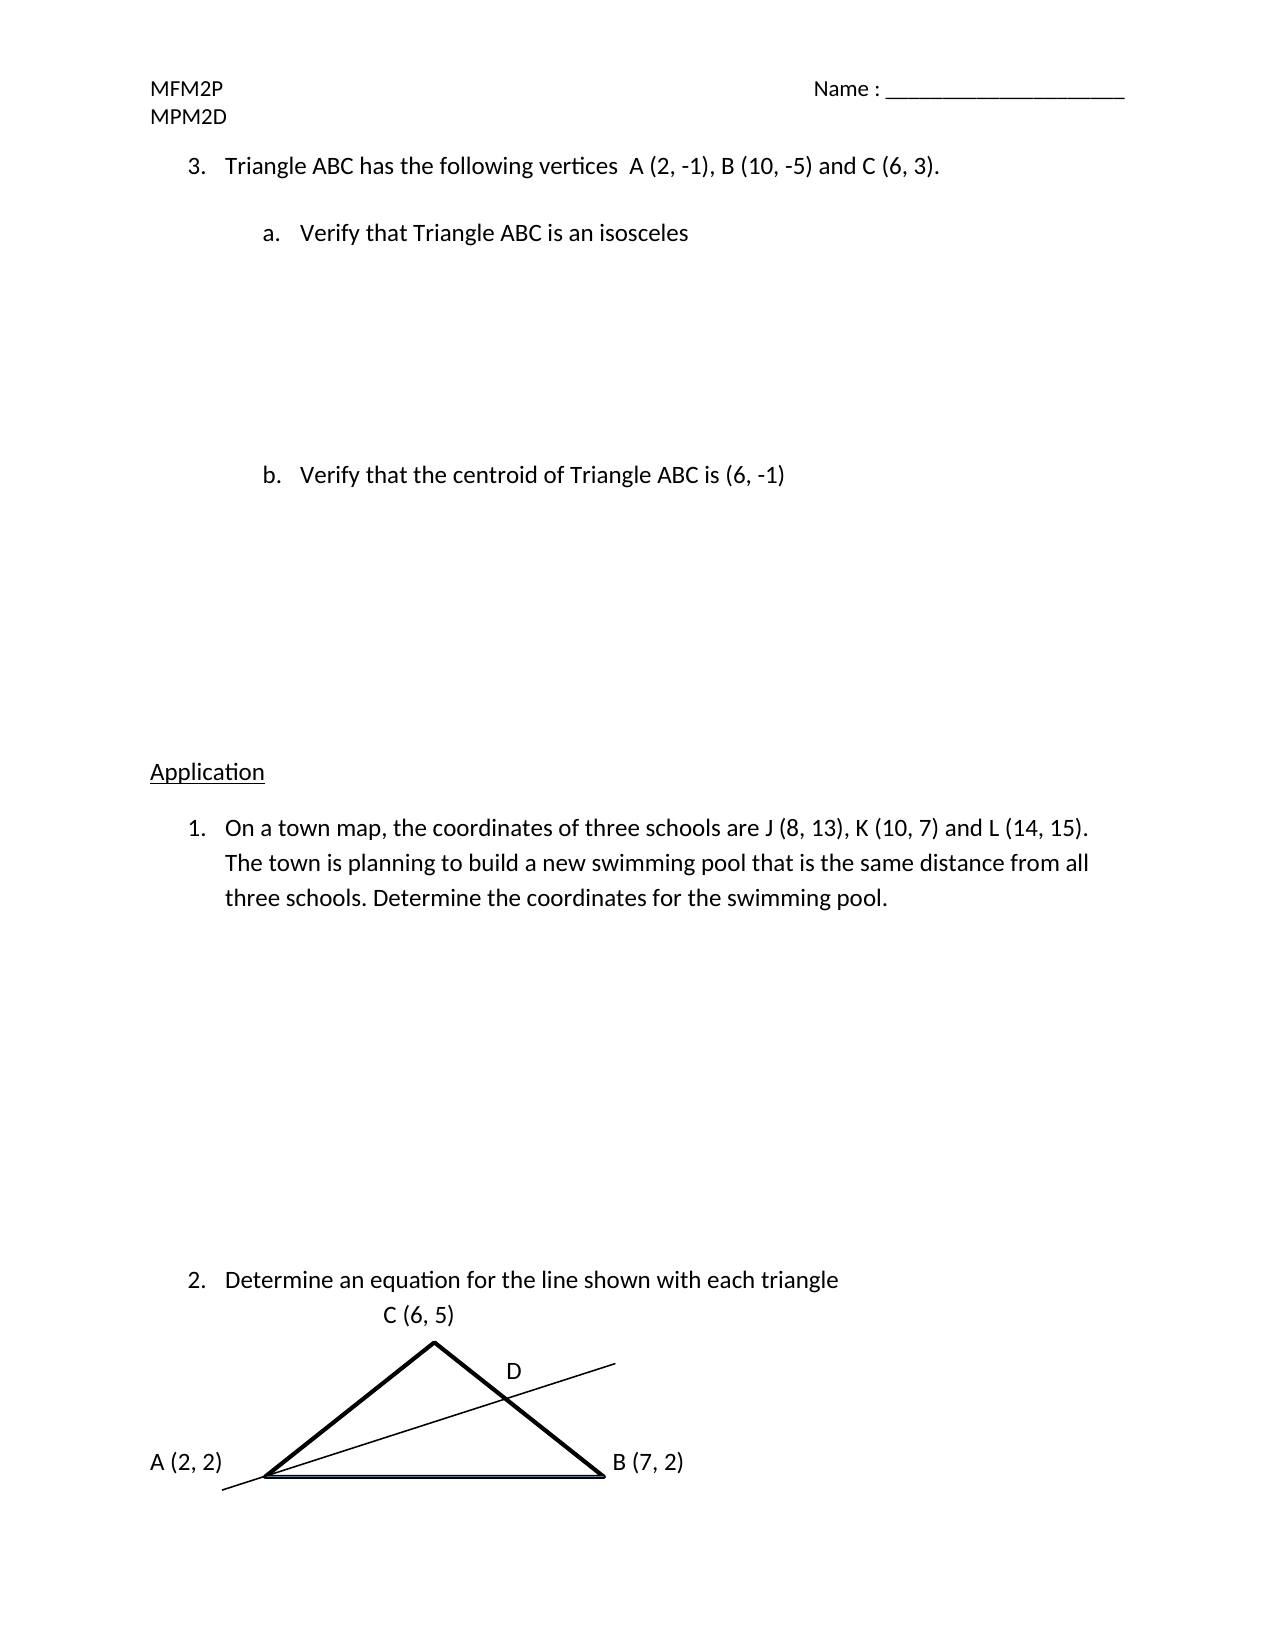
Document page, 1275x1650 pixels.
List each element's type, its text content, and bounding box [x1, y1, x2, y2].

list Verify that Triangle ABC is an isosceles [262, 217, 1125, 454]
text D [150, 1355, 413, 1386]
list On a town map, the coordinates of three schools are J (8, 13), K (10, 7) and L (14, 15). The town is planning to build a new swimming pool that is the same distance from all three schools. Determine the coordinates for the swimming pool. [187, 812, 1125, 1260]
text D [455, 1355, 1125, 1386]
text Application [150, 756, 1125, 787]
text A (2, 2) B (7, 2) [526, 1411, 1125, 1476]
list Determine an equation for the line shown with each triangle C (6, 5) [187, 1264, 1125, 1330]
list Verify that the centroid of Triangle ABC is (6, -1) [262, 459, 1125, 731]
text A (2, 2) B (7, 2) [150, 1411, 343, 1476]
list Triangle ABC has the following vertices A (2, -1), B (10, -5) and C (6, 3). [187, 150, 1125, 213]
